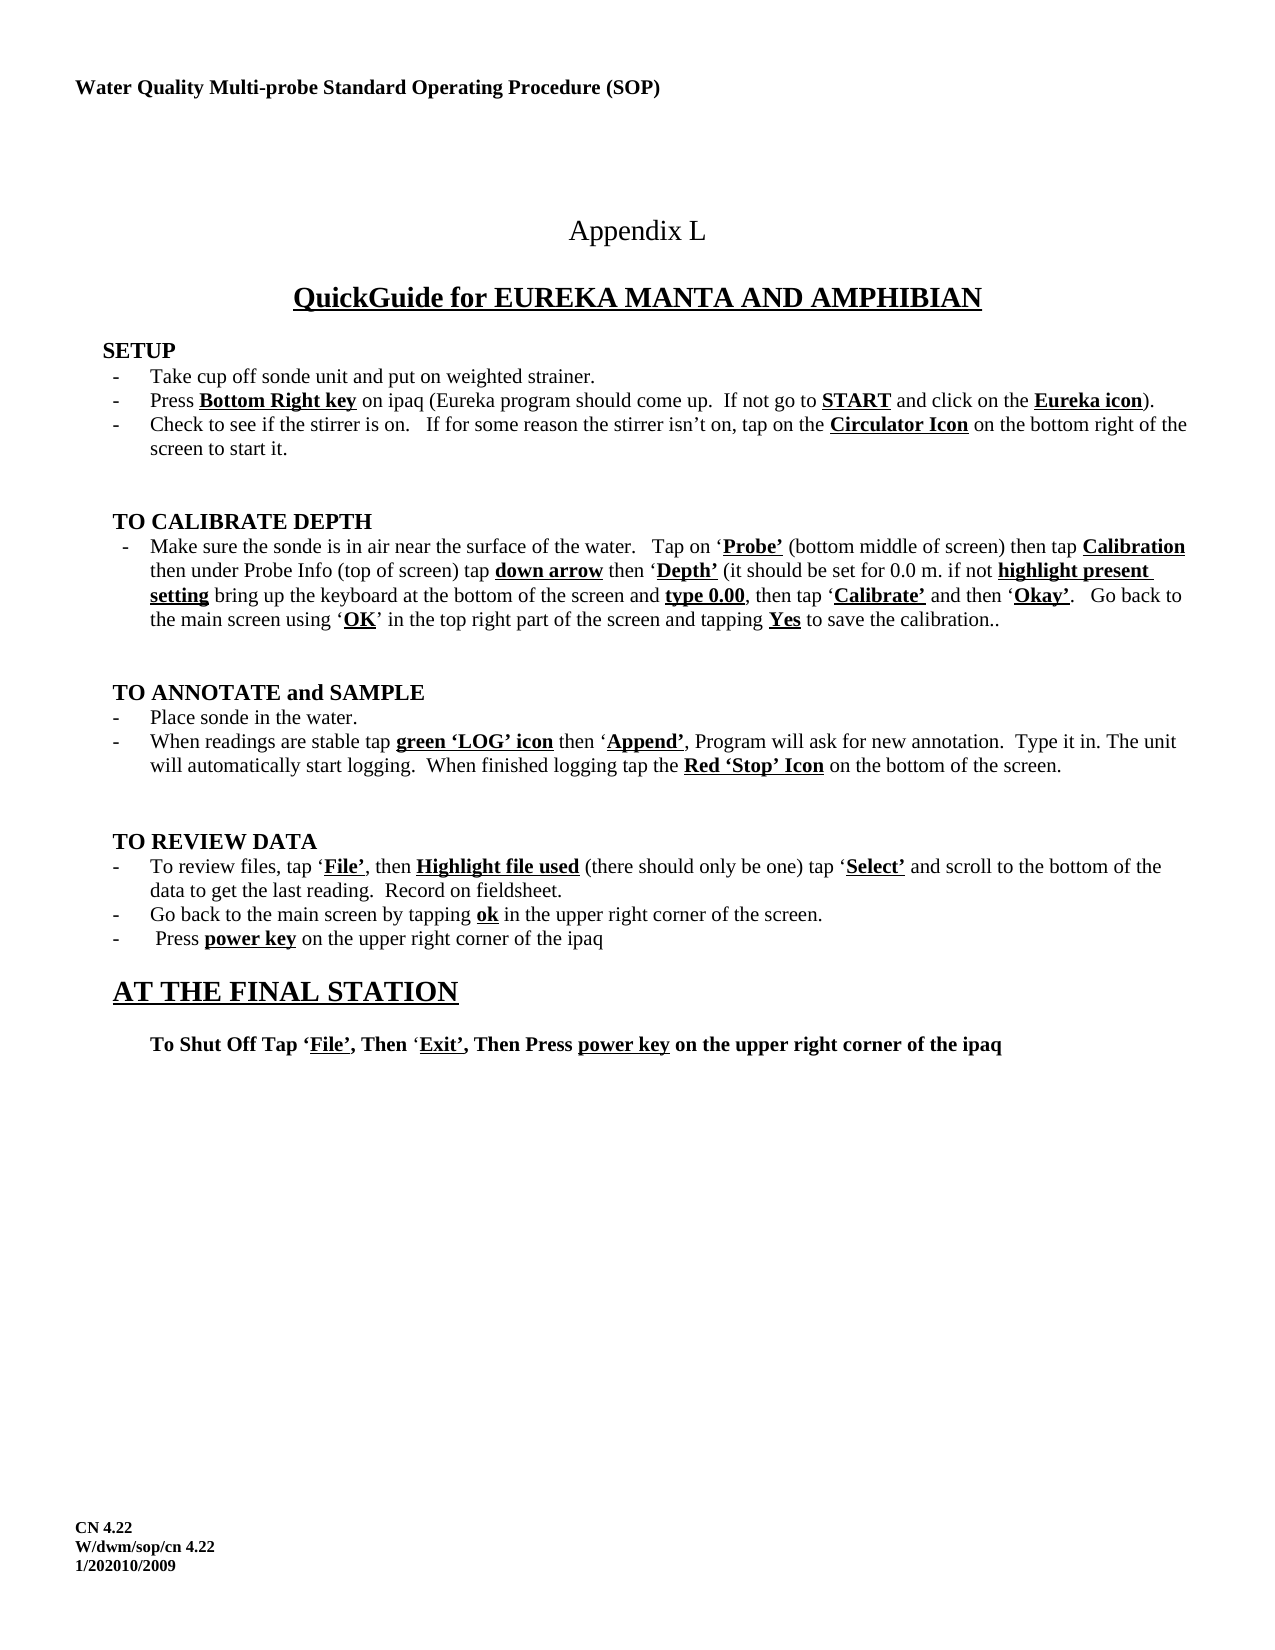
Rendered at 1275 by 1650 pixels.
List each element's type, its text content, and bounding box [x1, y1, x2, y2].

list To review files, tap ‘File’, then Highlight file used (there should only be one) tap ‘Select’ and scroll to the bottom of the data to get the last reading. Record on fieldsheet. [112, 854, 1200, 902]
list Press power key on the upper right corner of the ipaq [112, 926, 1200, 950]
subtitle TO CALIBRATE DEPTH [75, 508, 1200, 534]
title SETUP [75, 337, 1200, 364]
text AT THE FINAL STATION [112, 974, 1200, 1008]
title QuickGuide for MANTA AND AMPHIBIAN [75, 280, 1200, 314]
list Place sonde in the water. [112, 705, 1200, 729]
title Appendix L [75, 213, 1200, 247]
list When readings are stable tap green ‘LOG’ icon then ‘Append’, Program will ask for new annotation. Type it in. The unit will automatically start logging. When finished logging tap the Red ‘Stop’ Icon on the bottom of the screen. [112, 729, 1200, 777]
text TO REVIEW DATA [112, 828, 1200, 854]
text - Make sure the sonde is in air near the surface of the water. Tap on ‘Probe’ (bottom middle of screen) then tap Calibration then under Probe Info (top of screen) tap down arrow then ‘Depth’ (it should be set for 0.0 m. if not highlight present setting bring up the keyboard at the bottom of the screen and type 0.00, then tap ‘Calibrate’ and then ‘Okay’. Go back to the main screen using ‘OK’ in the top right part of the screen and tapping Yes to save the calibration.. [75, 534, 1200, 631]
list Take cup off sonde unit and put on weighted strainer. [112, 364, 1200, 388]
list Check to see if the stirrer is on. If for some reason the stirrer isn’t on, tap on the Circulator Icon on the bottom right of the screen to start it. [112, 412, 1200, 460]
text To Shut Off Tap ‘File’, Then ‘Exit’, Then Press power key on the upper right corner of the ipaq [150, 1032, 1200, 1056]
list Press Bottom Right key on ipaq ( program should come up. If not go to START and click on the icon). [112, 388, 1200, 412]
subtitle TO ANNOTATE and SAMPLE [75, 679, 1200, 705]
list Go back to the main screen by tapping ok in the upper right corner of the screen. [112, 902, 1200, 926]
